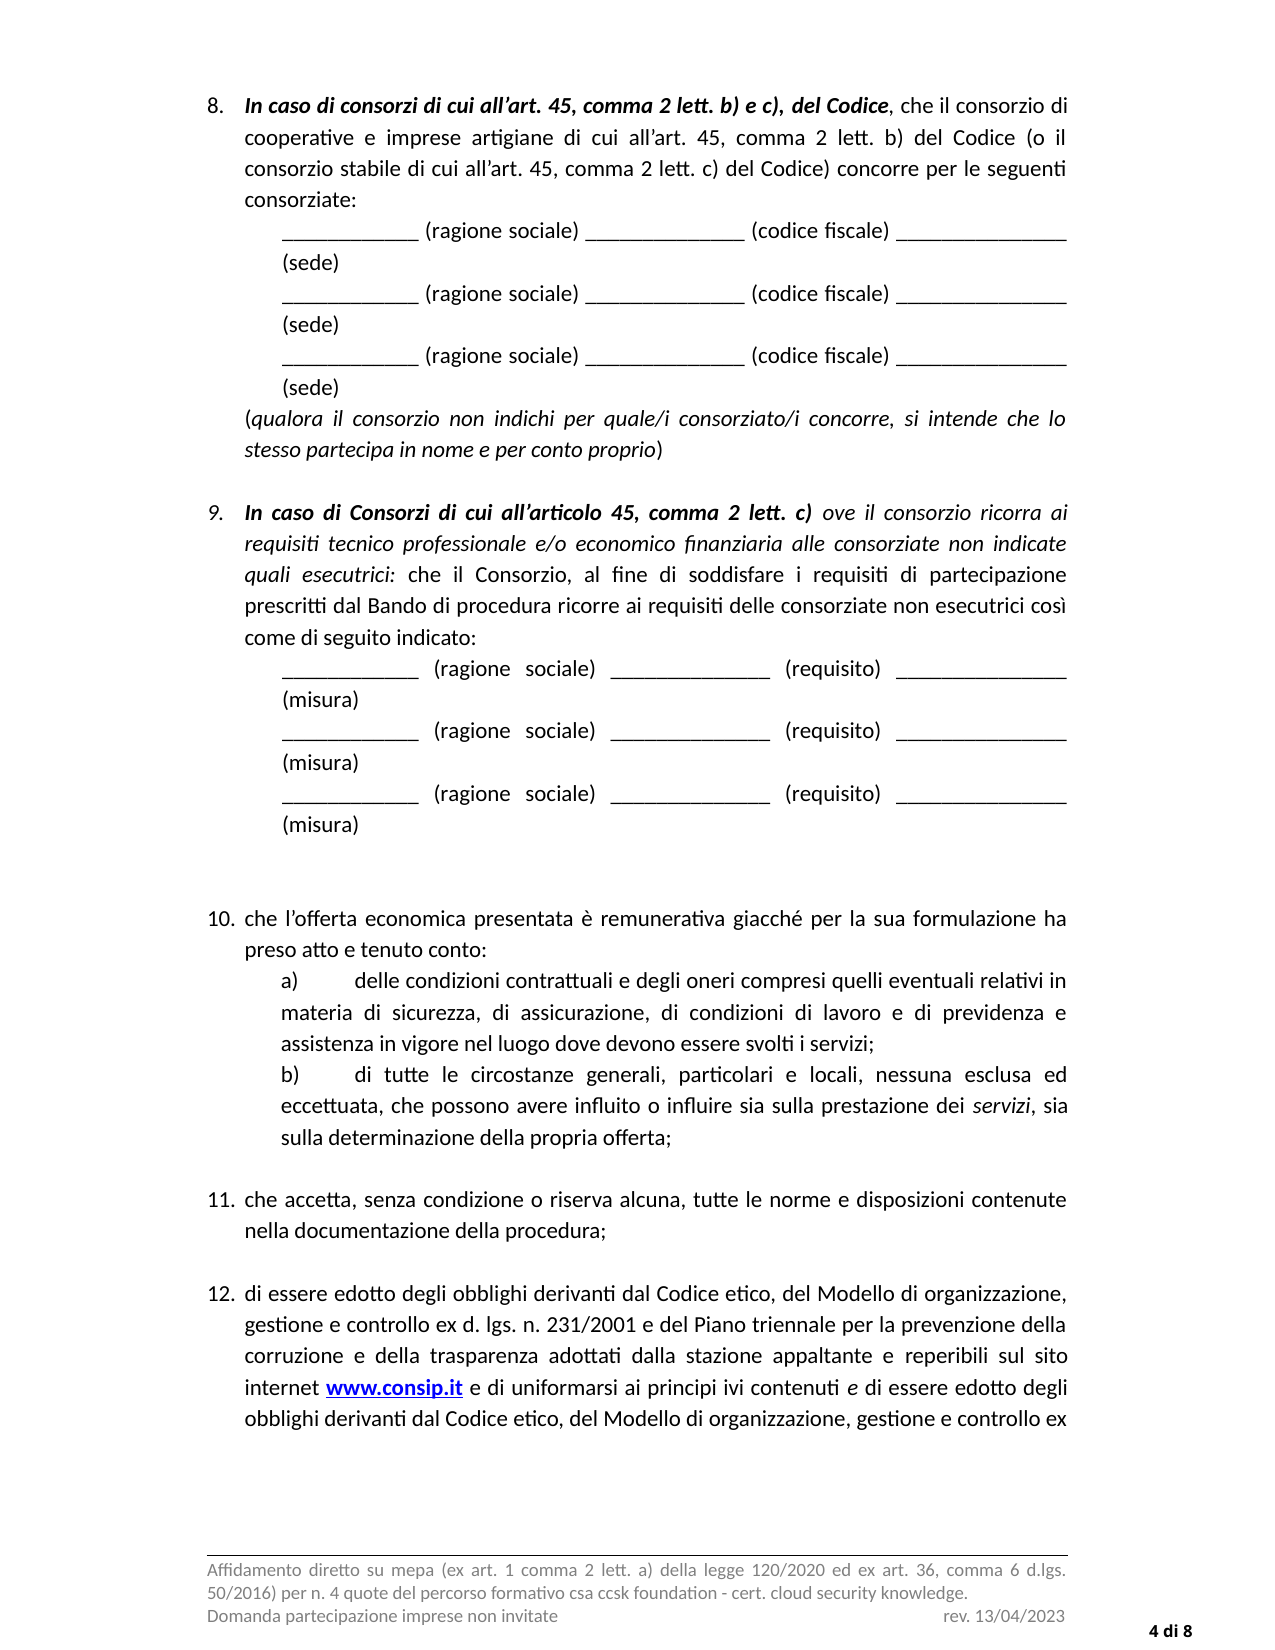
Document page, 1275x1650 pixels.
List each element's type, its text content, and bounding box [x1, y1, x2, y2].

list In caso di Consorzi di cui all’articolo 45, comma 2 lett. c) ove il consorzio ricorra ai requisiti tecnico professionale e/o economico finanziaria alle consorziate non indicate quali esecutrici: che il Consorzio, al fine di soddisfare i requisiti di partecipazione prescritti dal Bando di procedura ricorre ai requisiti delle consorziate non esecutrici così come di seguito indicato: [207, 495, 1068, 651]
text ____________ (ragione sociale) ______________ (codice fiscale) _______________ (sede) [282, 214, 1068, 276]
text ____________ (ragione sociale) ______________ (requisito) _______________ (misura) [282, 776, 1068, 839]
text ____________ (ragione sociale) ______________ (codice fiscale) _______________ (sede) [282, 339, 1068, 401]
list In caso di consorzi di cui all’art. 45, comma 2 lett. b) e c), del Codice, che il consorzio di cooperative e imprese artigiane di cui all’art. 45, comma 2 lett. b) del Codice (o il consorzio stabile di cui all’art. 45, comma 2 lett. c) del Codice) concorre per le seguenti consorziate: [207, 89, 1068, 214]
list che l’offerta economica presentata è remunerativa giacché per la sua formulazione ha preso atto e tenuto conto: [207, 901, 1068, 964]
list che accetta, senza condizione o riserva alcuna, tutte le norme e disposizioni contenute nella documentazione della procedura; [207, 1182, 1068, 1245]
text a) delle condizioni contrattuali e degli oneri compresi quelli eventuali relativi in materia di sicurezza, di assicurazione, di condizioni di lavoro e di previdenza e assistenza in vigore nel luogo dove devono essere svolti i servizi; [281, 964, 1068, 1057]
text (qualora il consorzio non indichi per quale/i consorziato/i concorre, si intende che lo stesso partecipa in nome e per conto proprio) [244, 401, 1068, 464]
text b) di tutte le circostanze generali, particolari e locali, nessuna esclusa ed eccettuata, che possono avere influito o influire sia sulla prestazione dei servizi, sia sulla determinazione della propria offerta; [281, 1057, 1068, 1151]
text ____________ (ragione sociale) ______________ (requisito) _______________ (misura) [282, 651, 1068, 714]
text ____________ (ragione sociale) ______________ (requisito) _______________ (misura) [282, 714, 1068, 776]
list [207, 1276, 1068, 1432]
text ____________ (ragione sociale) ______________ (codice fiscale) _______________ (sede) [282, 276, 1068, 339]
